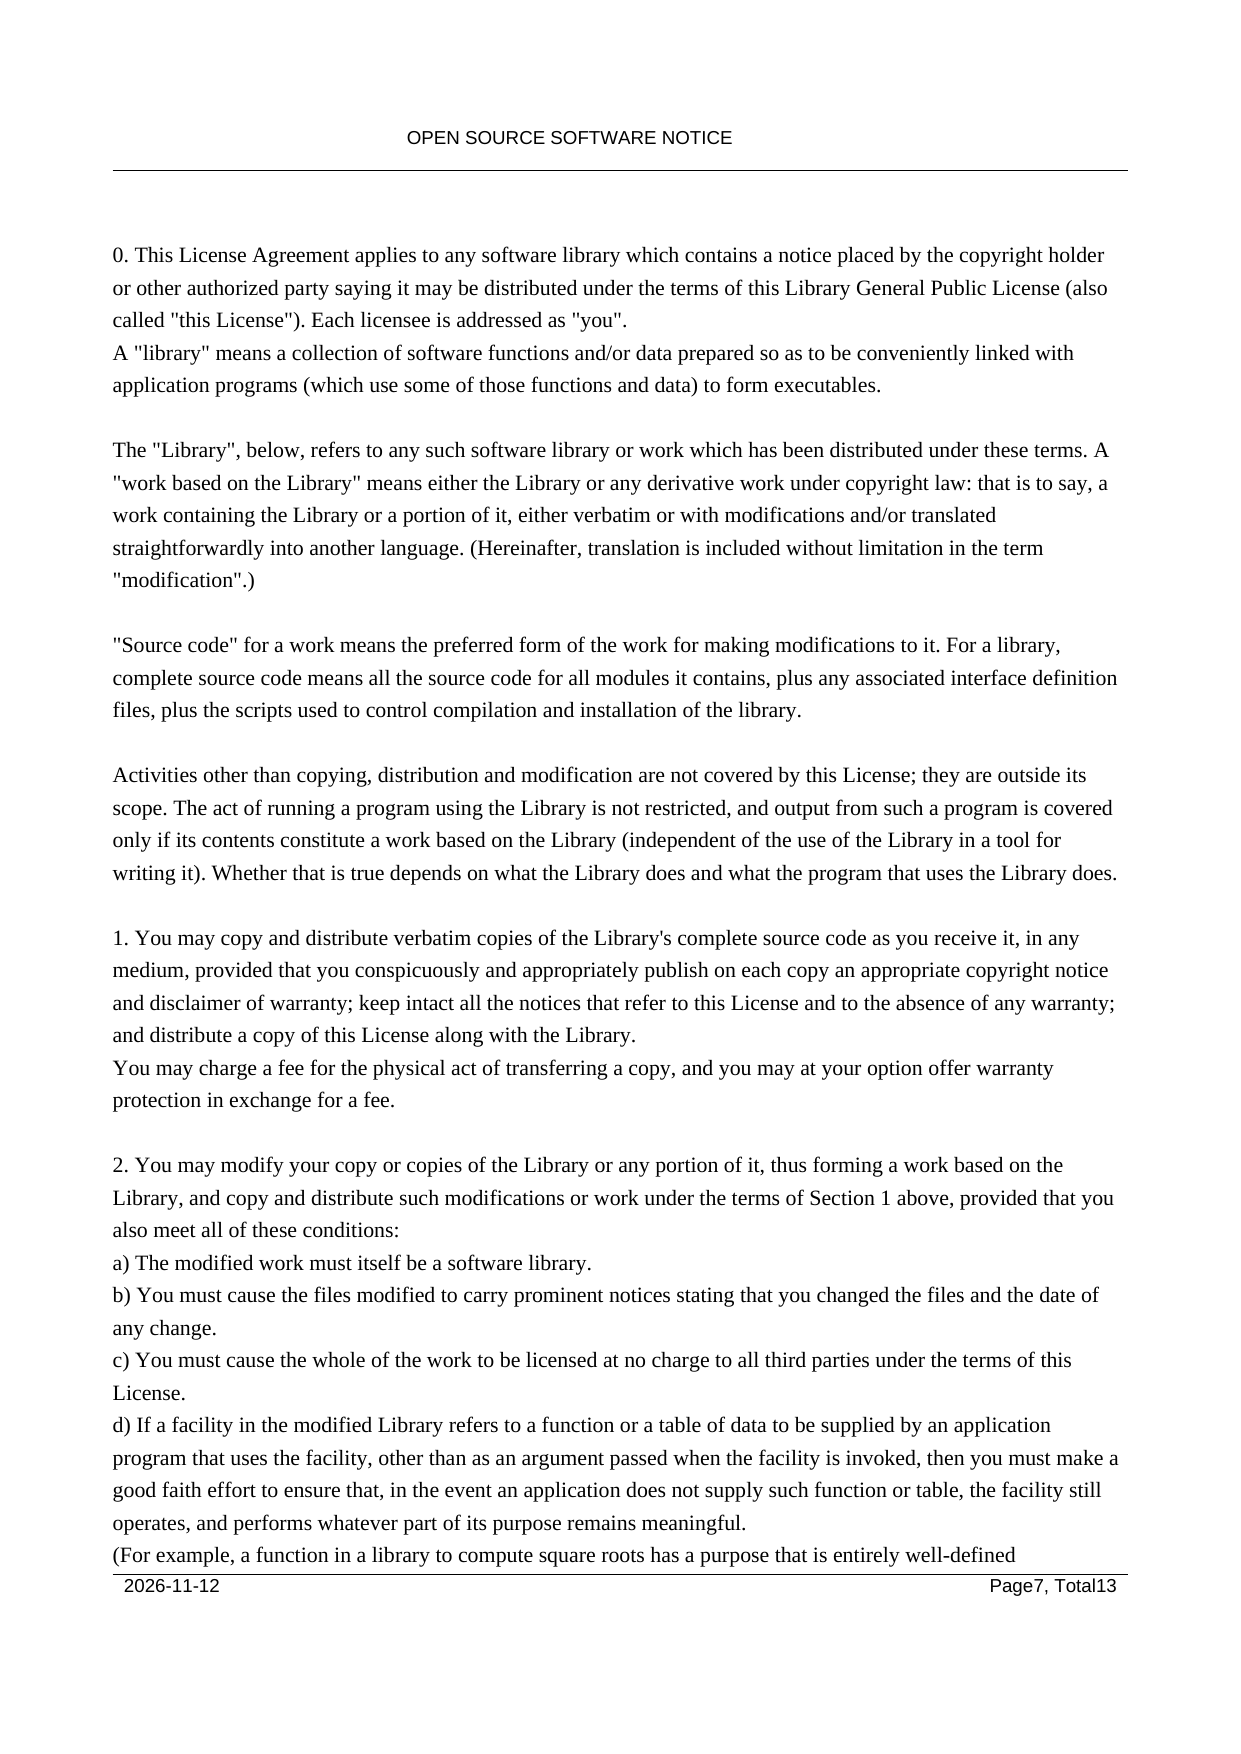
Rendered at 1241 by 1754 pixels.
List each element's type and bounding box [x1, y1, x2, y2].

text [112, 206, 1128, 1571]
